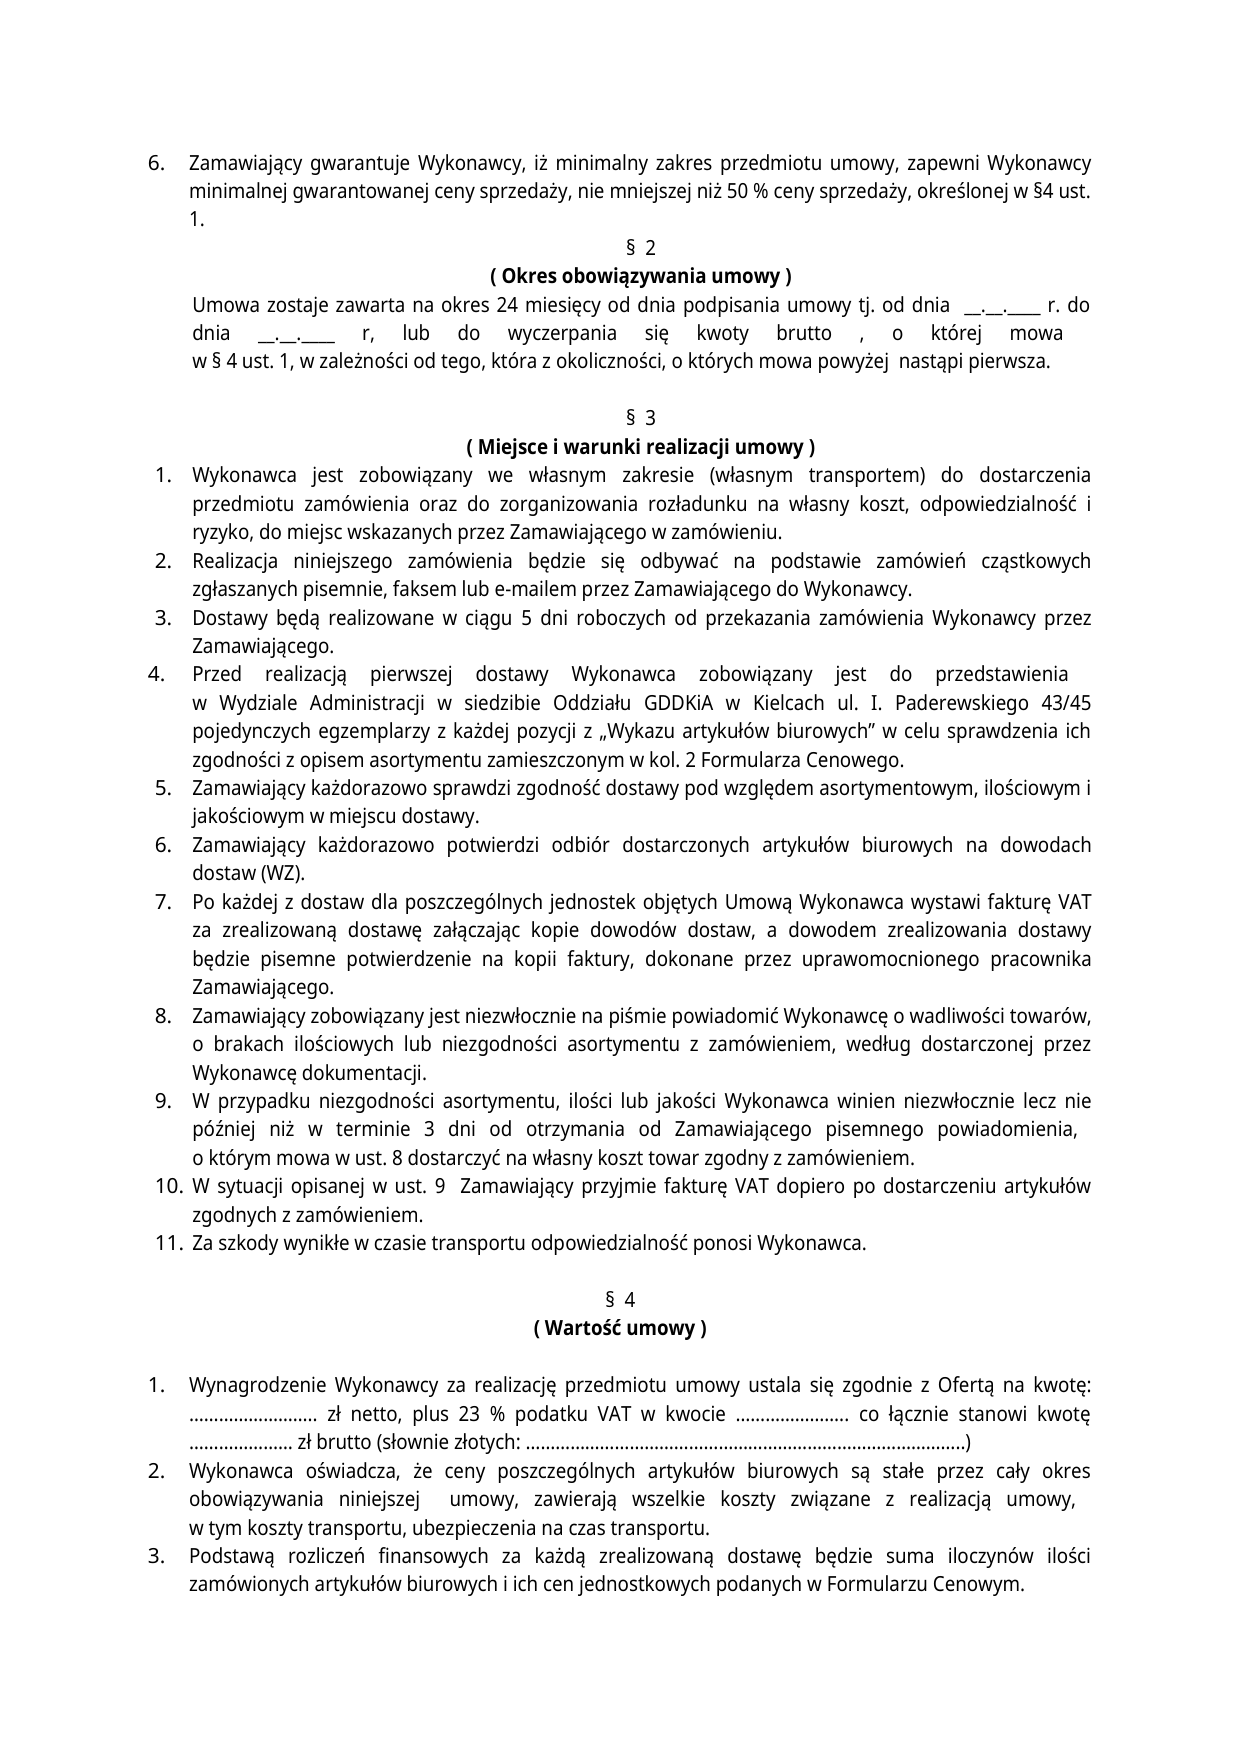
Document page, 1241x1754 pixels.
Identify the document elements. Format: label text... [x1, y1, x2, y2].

list Wynagrodzenie Wykonawcy za realizację przedmiotu umowy ustala się zgodnie z Ofertą na kwotę: …………………….. zł netto, plus 23 % podatku VAT w kwocie ………………….. co łącznie stanowi kwotę ………………… zł brutto (słownie złotych: ……………………………………………………………………………..) [148, 1370, 1093, 1456]
list W sytuacji opisanej w ust. 9 Zamawiający przyjmie fakturę VAT dopiero po dostarczeniu artykułów zgodnych z zamówieniem. [154, 1171, 1093, 1228]
list Wykonawca oświadcza, że ceny poszczególnych artykułów biurowych są stałe przez cały okres obowiązywania niniejszej umowy, zawierają wszelkie koszty związane z realizacją umowy, w tym koszty transportu, ubezpieczenia na czas transportu. [148, 1456, 1093, 1541]
list W przypadku niezgodności asortymentu, ilości lub jakości Wykonawca winien niezwłocznie lecz nie później niż w terminie 3 dni od otrzymania od Zamawiającego pisemnego powiadomienia, o którym mowa w ust. 8 dostarczyć na własny koszt towar zgodny z zamówieniem. [154, 1086, 1093, 1171]
text § 2 [189, 233, 1093, 261]
list Przed realizacją pierwszej dostawy Wykonawca zobowiązany jest do przedstawienia w Wydziale Administracji w siedzibie Oddziału GDDKiA w Kielcach ul. I. Paderewskiego 43/45 pojedynczych egzemplarzy z każdej pozycji z „Wykazu artykułów biurowych” w celu sprawdzenia ich zgodności z opisem asortymentu zamieszczonym w kol. 2 Formularza Cenowego. [148, 659, 1093, 773]
text ( Miejsce i warunki realizacji umowy ) [189, 432, 1093, 460]
list Dostawy będą realizowane w ciągu 5 dni roboczych od przekazania zamówienia Wykonawcy przez Zamawiającego. [154, 603, 1093, 659]
text § 3 [189, 403, 1093, 432]
list Podstawą rozliczeń finansowych za każdą zrealizowaną dostawę będzie suma iloczynów ilości zamówionych artykułów biurowych i ich cen jednostkowych podanych w Formularzu Cenowym. [148, 1541, 1093, 1598]
list Po każdej z dostaw dla poszczególnych jednostek objętych Umową Wykonawca wystawi fakturę VAT za zrealizowaną dostawę załączając kopie dowodów dostaw, a dowodem zrealizowania dostawy będzie pisemne potwierdzenie na kopii faktury, dokonane przez uprawomocnionego pracownika Zamawiającego. [154, 887, 1093, 1001]
list Realizacja niniejszego zamówienia będzie się odbywać na podstawie zamówień cząstkowych zgłaszanych pisemnie, faksem lub e-mailem przez Zamawiającego do Wykonawcy. [154, 546, 1093, 603]
list Zamawiający każdorazowo potwierdzi odbiór dostarczonych artykułów biurowych na dowodach dostaw (WZ). [154, 830, 1093, 887]
list Zamawiający gwarantuje Wykonawcy, iż minimalny zakres przedmiotu umowy, zapewni Wykonawcy minimalnej gwarantowanej ceny sprzedaży, nie mniejszej niż 50 % ceny sprzedaży, określonej w §4 ust. 1. [148, 148, 1093, 233]
list Zamawiający zobowiązany jest niezwłocznie na piśmie powiadomić Wykonawcę o wadliwości towarów, o brakach ilościowych lub niezgodności asortymentu z zamówieniem, według dostarczonej przez Wykonawcę dokumentacji. [154, 1001, 1093, 1086]
text ( Okres obowiązywania umowy ) [189, 261, 1093, 290]
list Za szkody wynikłe w czasie transportu odpowiedzialność ponosi Wykonawca. [154, 1228, 1093, 1257]
text Umowa zostaje zawarta na okres 24 miesięcy od dnia podpisania umowy tj. od dnia __.__.____ r. do dnia __.__.____ r, lub do wyczerpania się kwoty brutto , o której mowa w § 4 ust. 1, w zależności od tego, która z okoliczności, o których mowa powyżej nastąpi pierwsza. [192, 290, 1093, 375]
text § 4 [148, 1285, 1093, 1313]
text ( Wartość umowy ) [148, 1313, 1093, 1342]
list Wykonawca jest zobowiązany we własnym zakresie (własnym transportem) do dostarczenia przedmiotu zamówienia oraz do zorganizowania rozładunku na własny koszt, odpowiedzialność i ryzyko, do miejsc wskazanych przez Zamawiającego w zamówieniu. [154, 460, 1093, 546]
list Zamawiający każdorazowo sprawdzi zgodność dostawy pod względem asortymentowym, ilościowym i jakościowym w miejscu dostawy. [154, 773, 1093, 830]
